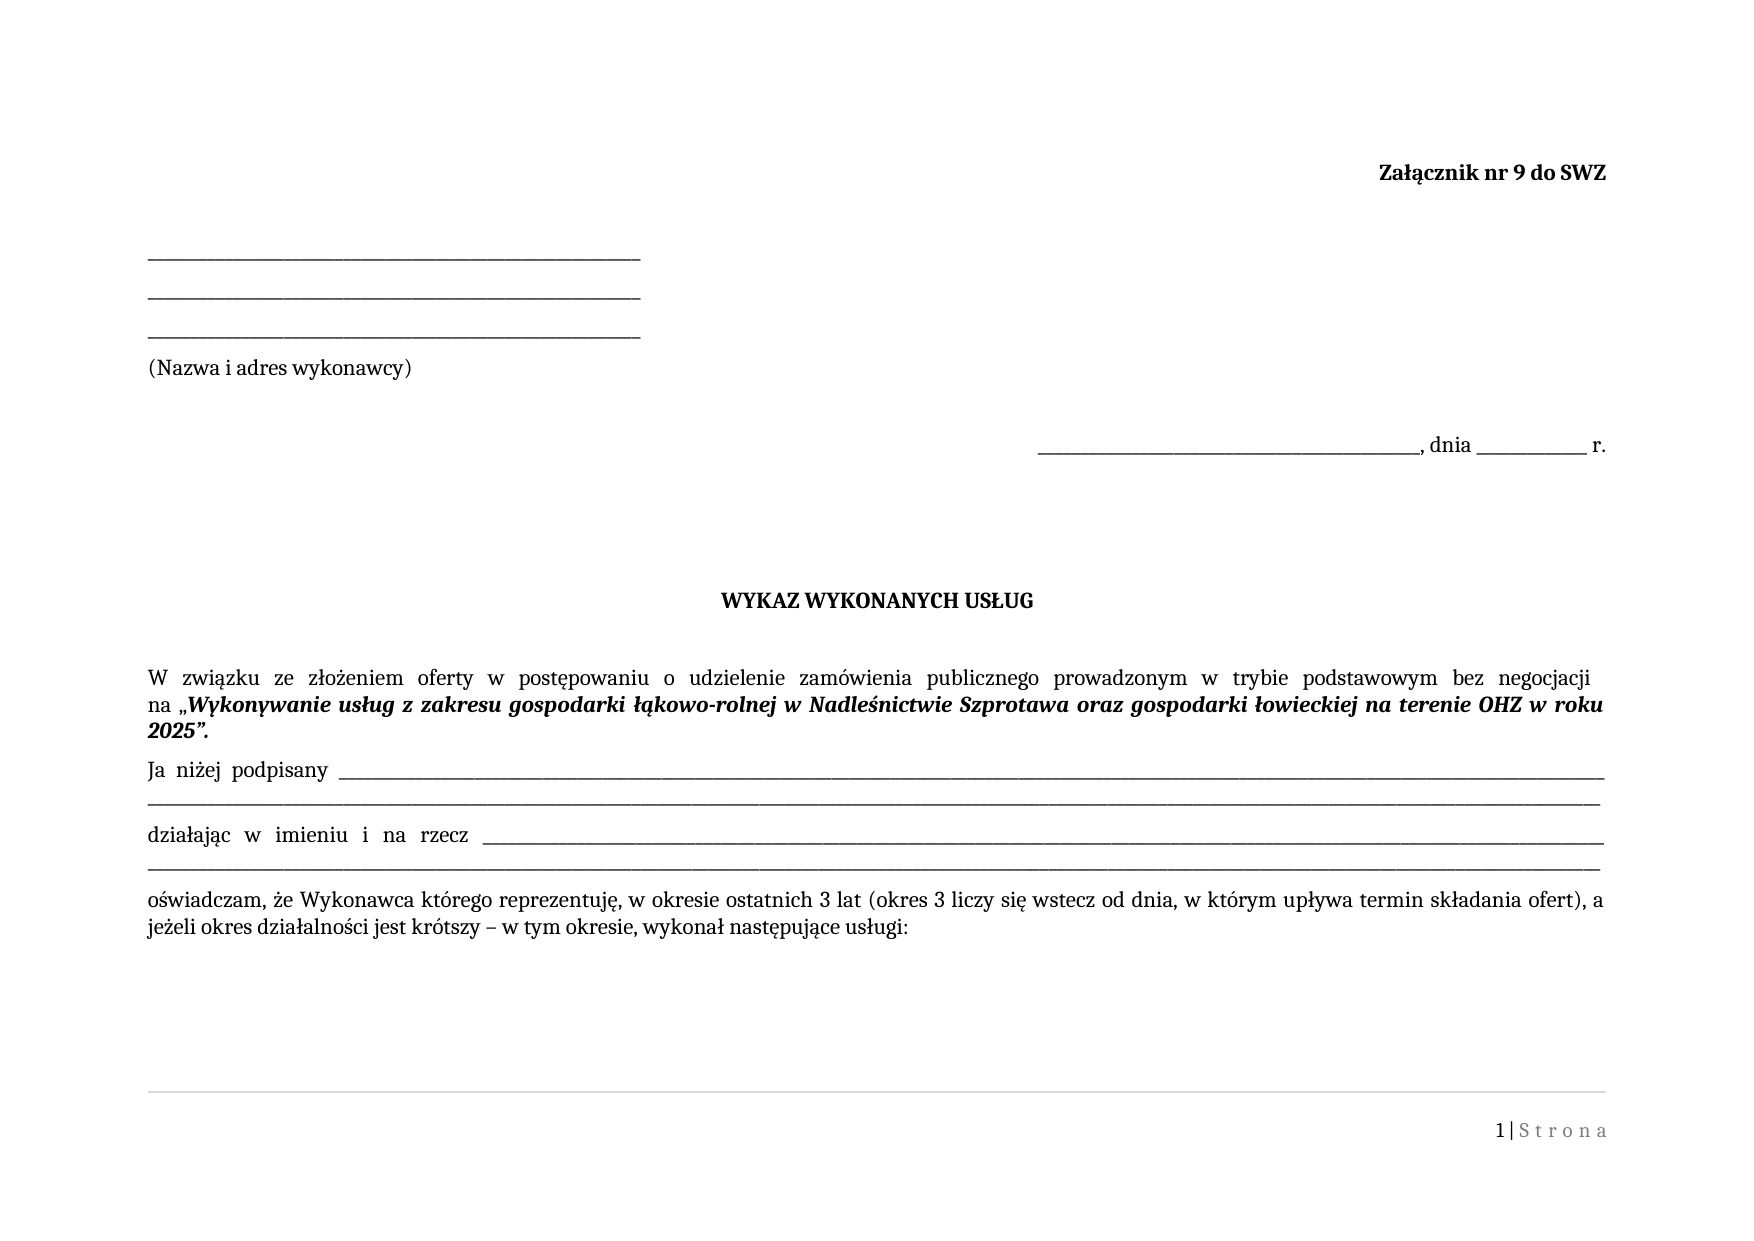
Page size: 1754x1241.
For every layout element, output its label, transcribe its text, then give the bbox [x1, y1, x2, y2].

text działając w imieniu i na rzecz ____________________________________________________________________________________________________________________________________ ___________________________________________________________________________________________________________________________________________________________________________ [148, 822, 1606, 875]
text __________________________________________________________ [148, 277, 1606, 303]
text WYKAZ WYKONANYCH USŁUG [148, 587, 1606, 614]
text __________________________________________________________ [148, 238, 1606, 264]
text Załącznik nr 9 do SWZ [148, 160, 1606, 186]
text _____________________________________________, dnia _____________ r. [148, 432, 1606, 458]
text oświadczam, że Wykonawca którego reprezentuję, w okresie ostatnich 3 lat (okres 3 liczy się wstecz od dnia, w którym upływa termin składania ofert), a jeżeli okres działalności jest krótszy – w tym okresie, wykonał następujące usługi: [148, 887, 1606, 940]
text __________________________________________________________ [148, 316, 1606, 342]
text W związku ze złożeniem oferty w postępowaniu o udzielenie zamówienia publicznego prowadzonym w trybie podstawowym bez negocjacji na „Wykonywanie usług z zakresu gospodarki łąkowo-rolnej w Nadleśnictwie Szprotawa oraz gospodarki łowieckiej na terenie OHZ w roku 2025”. [148, 665, 1606, 744]
text Ja niżej podpisany _____________________________________________________________________________________________________________________________________________________ ___________________________________________________________________________________________________________________________________________________________________________ [148, 757, 1606, 809]
text (Nazwa i adres wykonawcy) [148, 354, 1606, 381]
